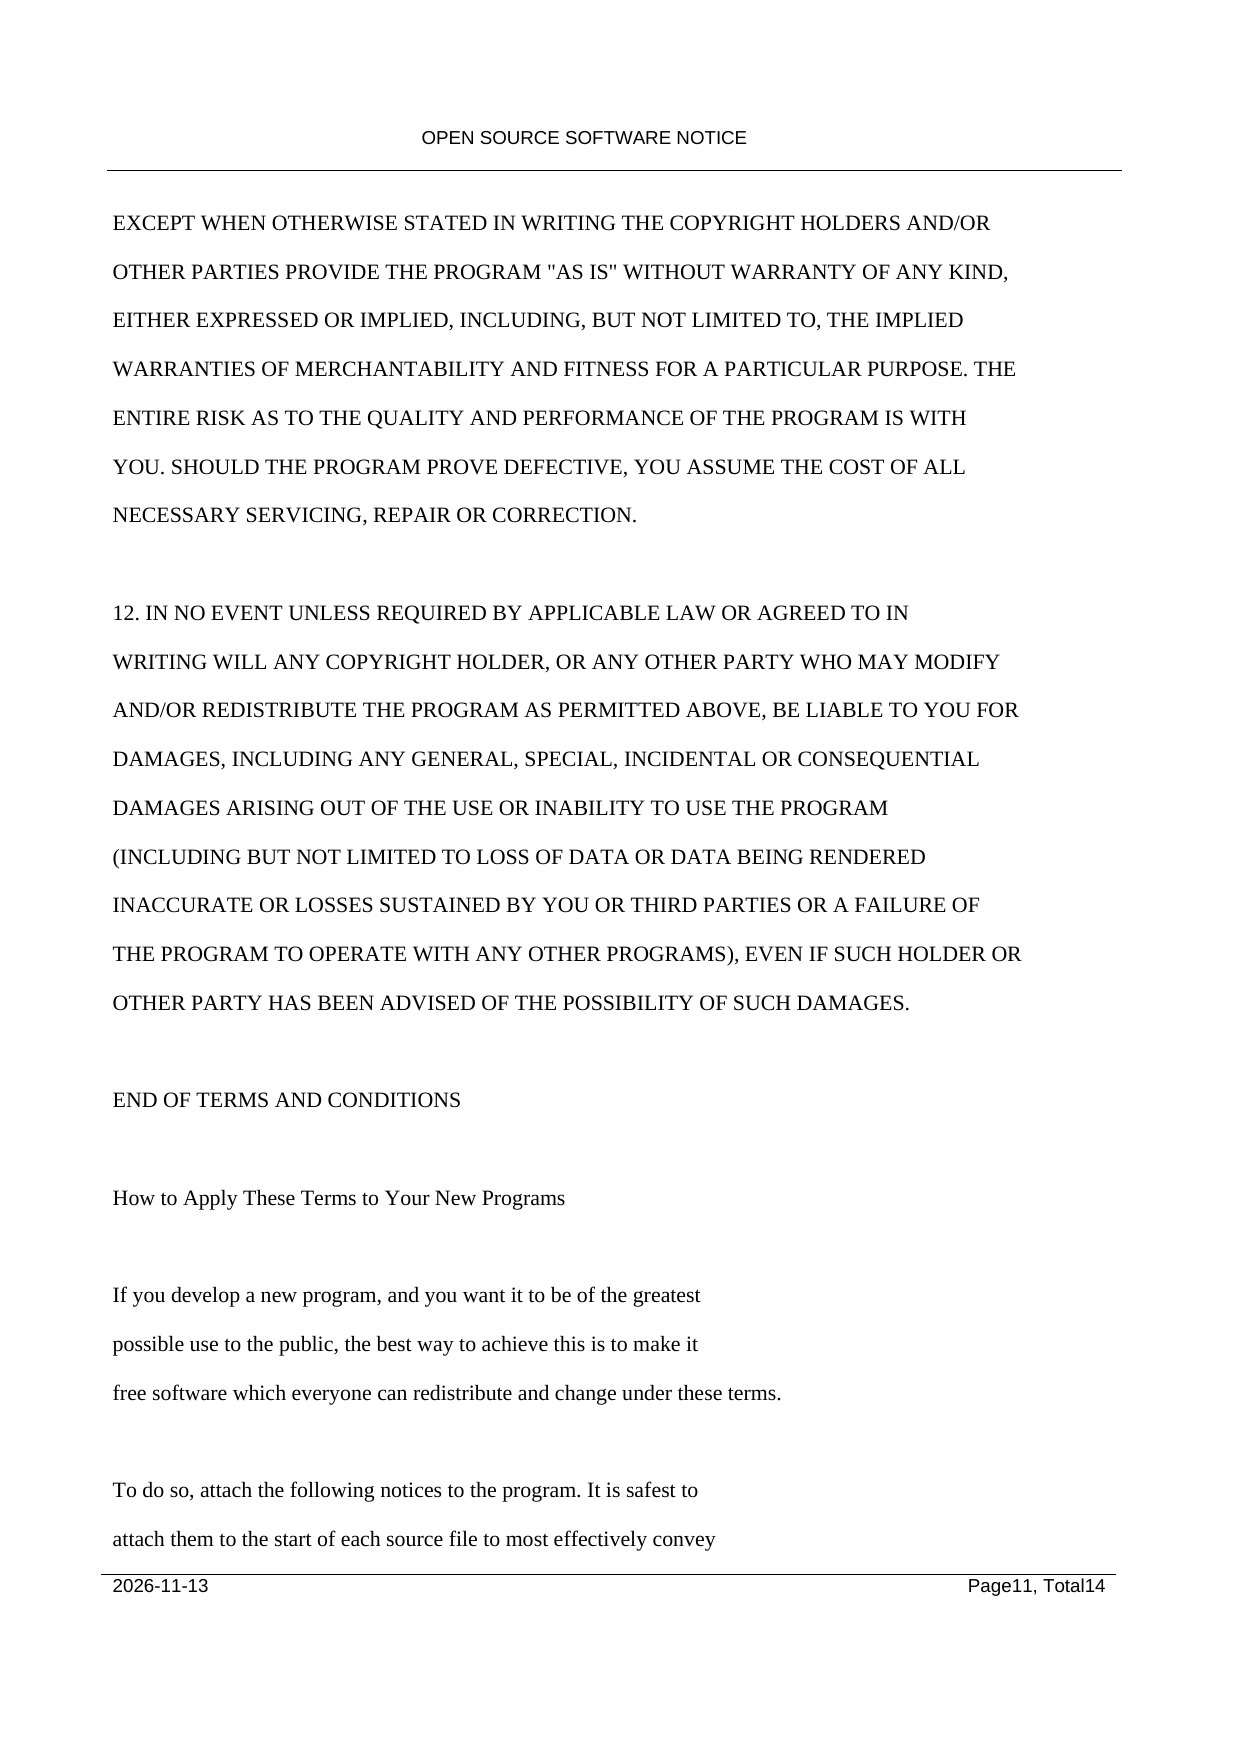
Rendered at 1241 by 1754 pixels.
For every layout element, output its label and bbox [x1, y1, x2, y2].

text [112, 206, 1128, 1555]
